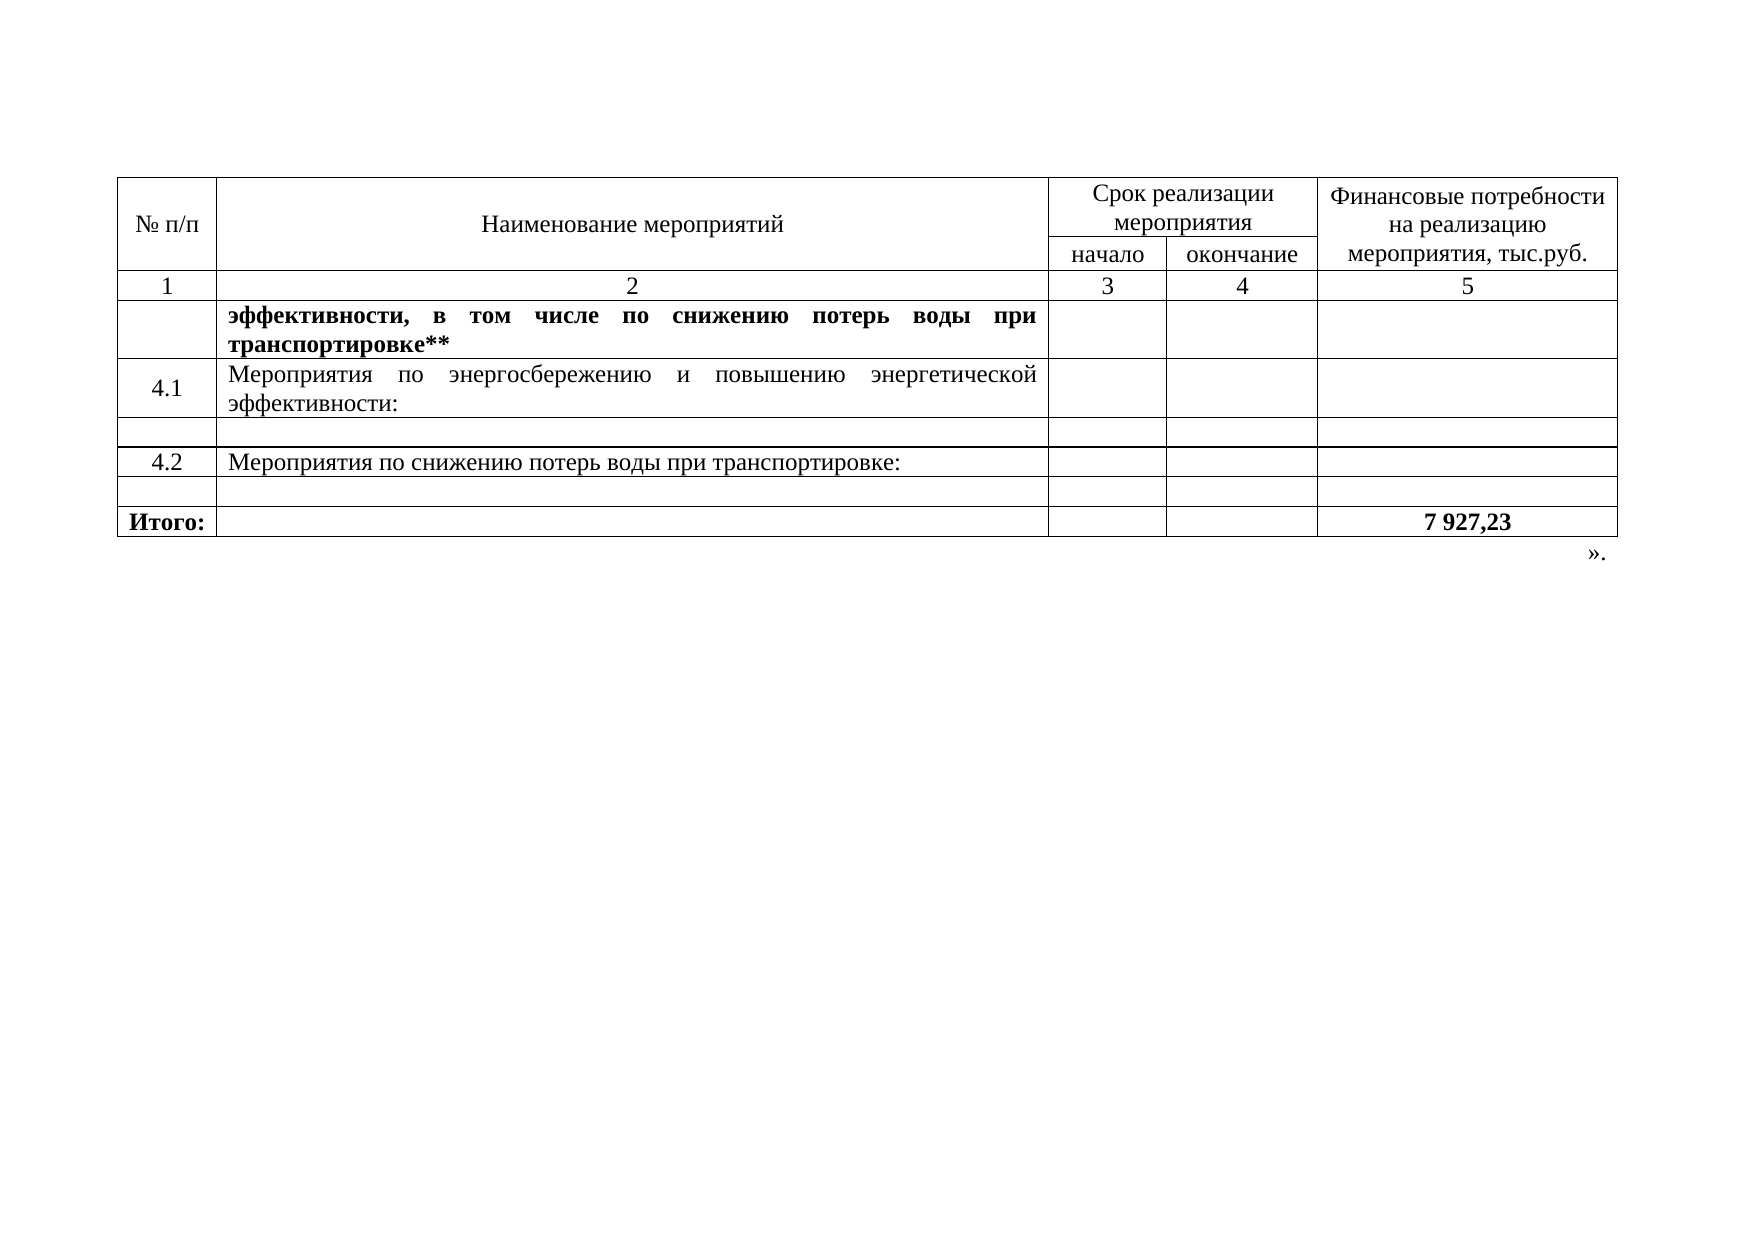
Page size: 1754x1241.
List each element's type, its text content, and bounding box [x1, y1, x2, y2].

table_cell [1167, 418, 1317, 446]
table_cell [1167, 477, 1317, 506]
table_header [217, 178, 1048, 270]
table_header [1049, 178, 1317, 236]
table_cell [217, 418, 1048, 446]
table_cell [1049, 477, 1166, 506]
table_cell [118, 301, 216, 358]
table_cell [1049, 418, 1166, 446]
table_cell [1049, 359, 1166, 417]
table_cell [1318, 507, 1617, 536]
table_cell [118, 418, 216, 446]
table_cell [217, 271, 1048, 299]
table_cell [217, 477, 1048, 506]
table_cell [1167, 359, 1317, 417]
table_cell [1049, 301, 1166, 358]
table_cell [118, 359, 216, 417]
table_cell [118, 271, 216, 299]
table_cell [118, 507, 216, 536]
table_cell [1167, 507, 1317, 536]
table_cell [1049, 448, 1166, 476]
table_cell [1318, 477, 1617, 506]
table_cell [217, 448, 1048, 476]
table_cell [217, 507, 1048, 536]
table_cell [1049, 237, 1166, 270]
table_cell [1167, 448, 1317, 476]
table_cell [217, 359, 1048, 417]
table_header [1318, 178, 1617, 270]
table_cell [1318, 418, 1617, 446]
text ». [118, 537, 1606, 566]
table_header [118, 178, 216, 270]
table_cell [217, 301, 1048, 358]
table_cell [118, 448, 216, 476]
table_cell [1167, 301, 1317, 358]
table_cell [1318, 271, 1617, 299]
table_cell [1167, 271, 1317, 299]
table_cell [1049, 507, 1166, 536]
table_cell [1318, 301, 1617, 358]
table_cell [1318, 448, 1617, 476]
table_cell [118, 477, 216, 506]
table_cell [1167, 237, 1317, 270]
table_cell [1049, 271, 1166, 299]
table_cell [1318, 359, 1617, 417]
